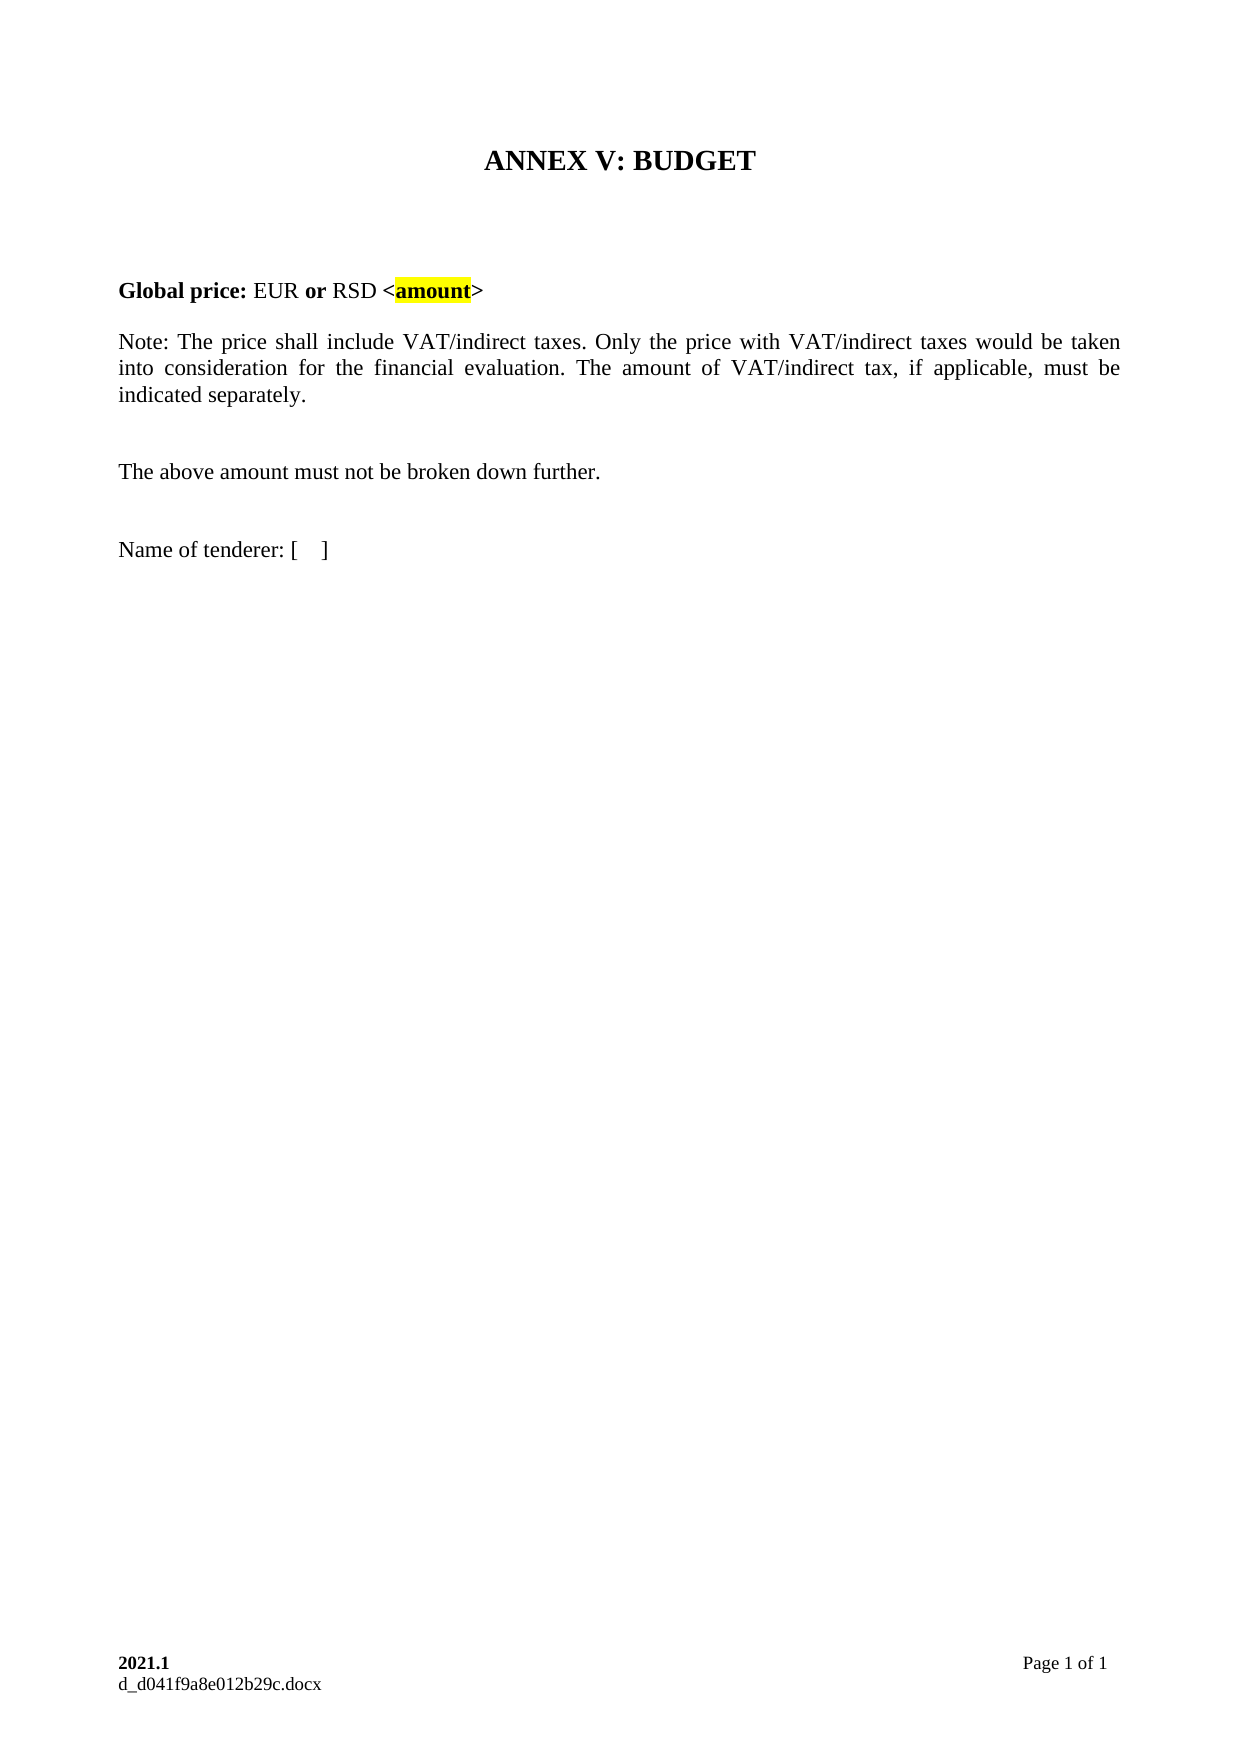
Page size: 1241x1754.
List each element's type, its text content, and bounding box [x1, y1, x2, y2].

text Name of tenderer: [ ] [118, 536, 1122, 562]
text Global price: EUR or RSD <amount> [118, 277, 395, 303]
text ANNEX V: BUDGET [118, 143, 1122, 177]
text The above amount must not be broken down further. [118, 458, 1122, 485]
text Global price: EUR or RSD <amount> [471, 277, 1122, 303]
text Note: The price shall include VAT/indirect taxes. Only the price with VAT/indirect taxes would be taken into consideration for the financial evaluation. The amount of VAT/indirect tax, if applicable, must be indicated separately. [118, 328, 1122, 407]
